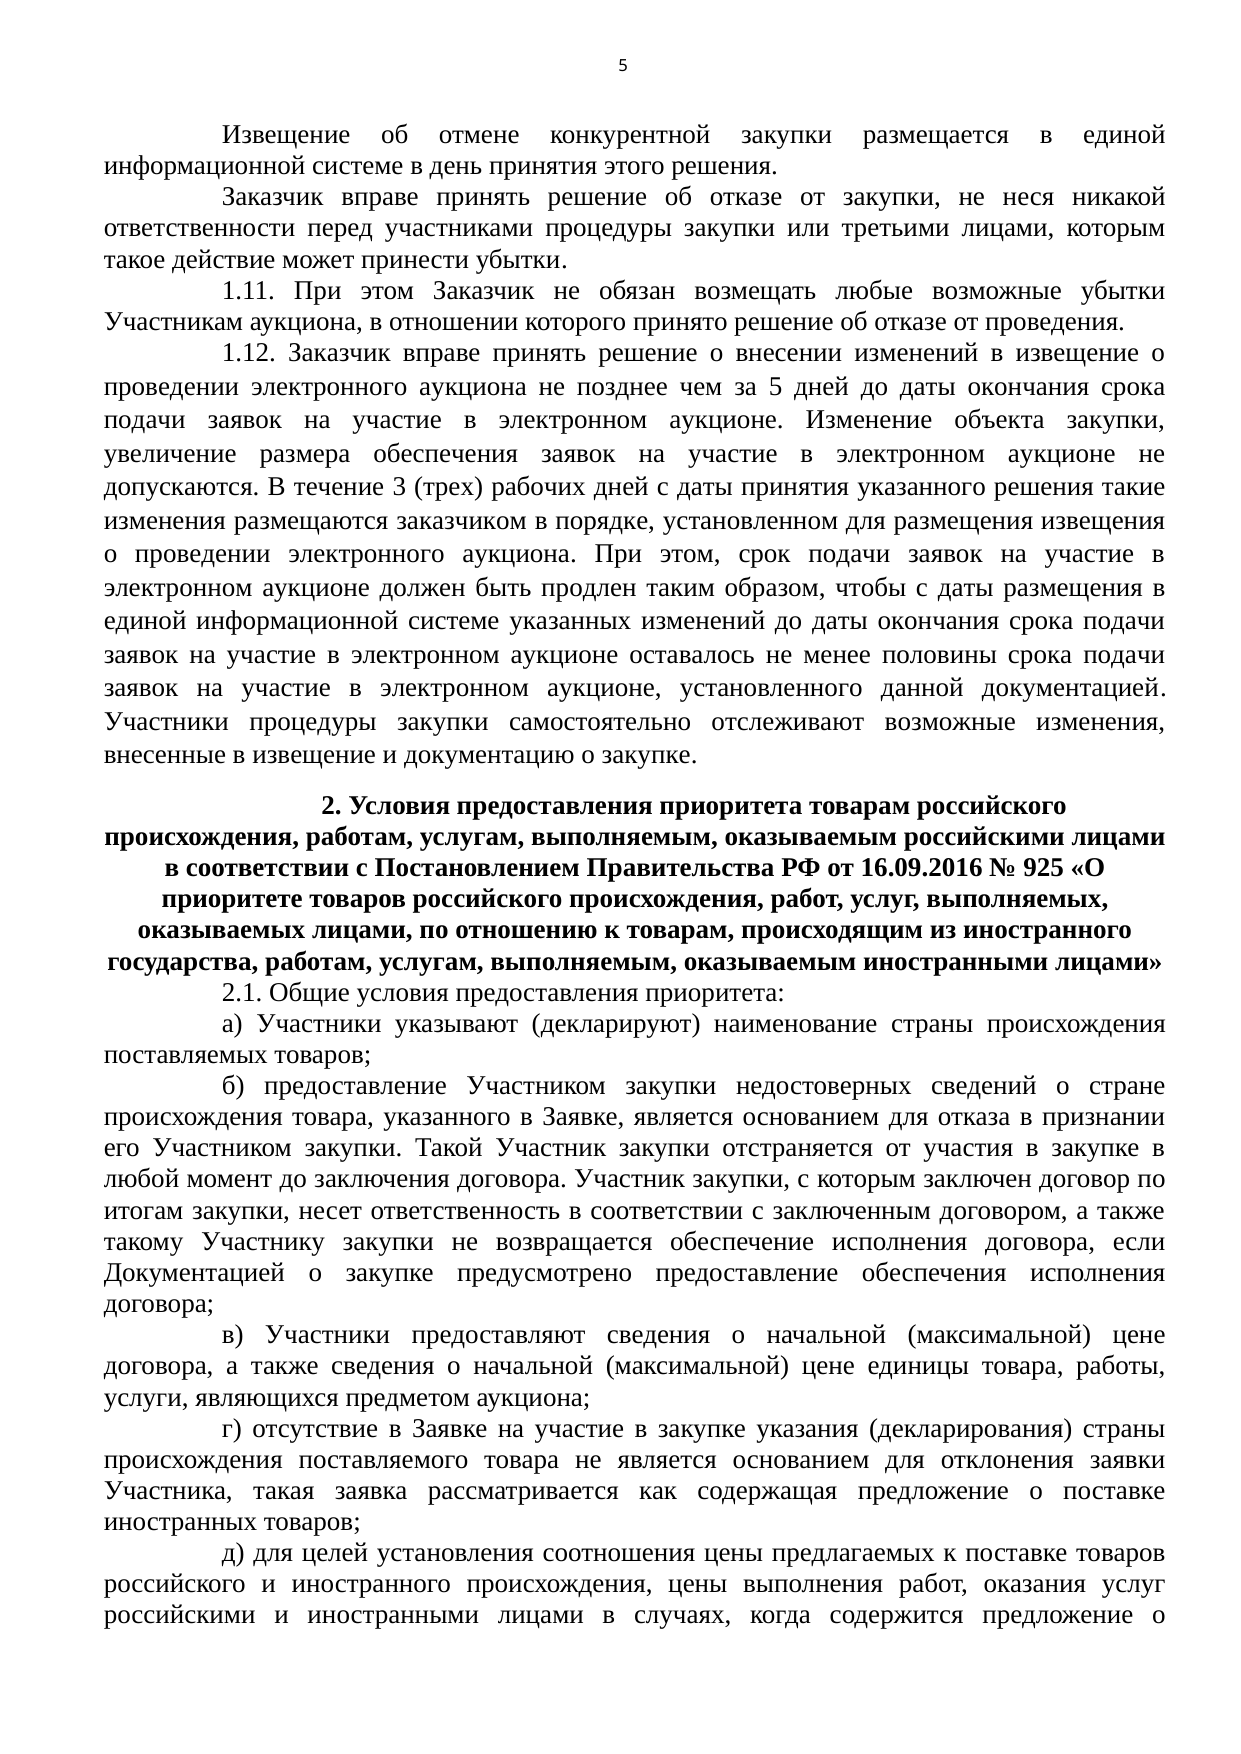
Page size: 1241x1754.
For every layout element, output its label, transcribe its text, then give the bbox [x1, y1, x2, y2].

text 2. Условия предоставления приоритета товарам российского происхождения, работам, услугам, выполняемым, оказываемым российскими лицами в соответствии с Постановлением Правительства РФ от 16.09.2016 № 925 «О приоритете товаров российского происхождения, работ, услуг, выполняемых, оказываемых лицами, по отношению к товарам, происходящим из иностранного государства, работам, услугам, выполняемым, оказываемым иностранными лицами» [103, 789, 1167, 976]
text 1.12. Заказчик вправе принять решение о внесении изменений в извещение о проведении электронного аукциона не позднее чем за 5 дней до даты окончания срока подачи заявок на участие в электронном аукционе. Изменение объекта закупки, увеличение размера обеспечения заявок на участие в электронном аукционе не допускаются. В течение 3 (трех) рабочих дней с даты принятия указанного решения такие изменения размещаются заказчиком в порядке, установленном для размещения извещения о проведении электронного аукциона. При этом, срок подачи заявок на участие в электронном аукционе должен быть продлен таким образом, чтобы с даты размещения в единой информационной системе указанных изменений до даты окончания срока подачи заявок на участие в электронном аукционе оставалось не менее половины срока подачи заявок на участие в электронном аукционе, установленного данной документацией. Участники процедуры закупки самостоятельно отслеживают возможные изменения, внесенные в извещение и документацию о закупке. [103, 336, 1167, 770]
text б) предоставление Участником закупки недостоверных сведений о стране происхождения товара, указанного в Заявке, является основанием для отказа в признании его Участником закупки. Такой Участник закупки отстраняется от участия в закупке в любой момент до заключения договора. Участник закупки, с которым заключен договор по итогам закупки, несет ответственность в соответствии с заключенным договором, а также такому Участнику закупки не возвращается обеспечение исполнения договора, если Документацией о закупке предусмотрено предоставление обеспечения исполнения договора; [103, 1069, 1167, 1318]
text Заказчик вправе принять решение об отказе от закупки, не неся никакой ответственности перед участниками процедуры закупки или третьими лицами, которым такое действие может принести убытки. [103, 180, 1167, 274]
text г) отсутствие в Заявке на участие в закупке указания (декларирования) страны происхождения поставляемого товара не является основанием для отклонения заявки Участника, такая заявка рассматривается как содержащая предложение о поставке иностранных товаров; [103, 1412, 1167, 1536]
text а) Участники указывают (декларируют) наименование страны происхождения поставляемых товаров; [103, 1007, 1167, 1069]
text в) Участники предоставляют сведения о начальной (максимальной) цене договора, а также сведения о начальной (максимальной) цене единицы товара, работы, услуги, являющихся предметом аукциона; [103, 1318, 1167, 1412]
text 1.11. При этом Заказчик не обязан возмещать любые возможные убытки Участникам аукциона, в отношении которого принято решение об отказе от проведения. [103, 274, 1167, 336]
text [103, 1536, 1167, 1630]
text 2.1. Общие условия предоставления приоритета: [103, 976, 1167, 1007]
text Извещение об отмене конкурентной закупки размещается в единой информационной системе в день принятия этого решения. [103, 118, 1167, 180]
